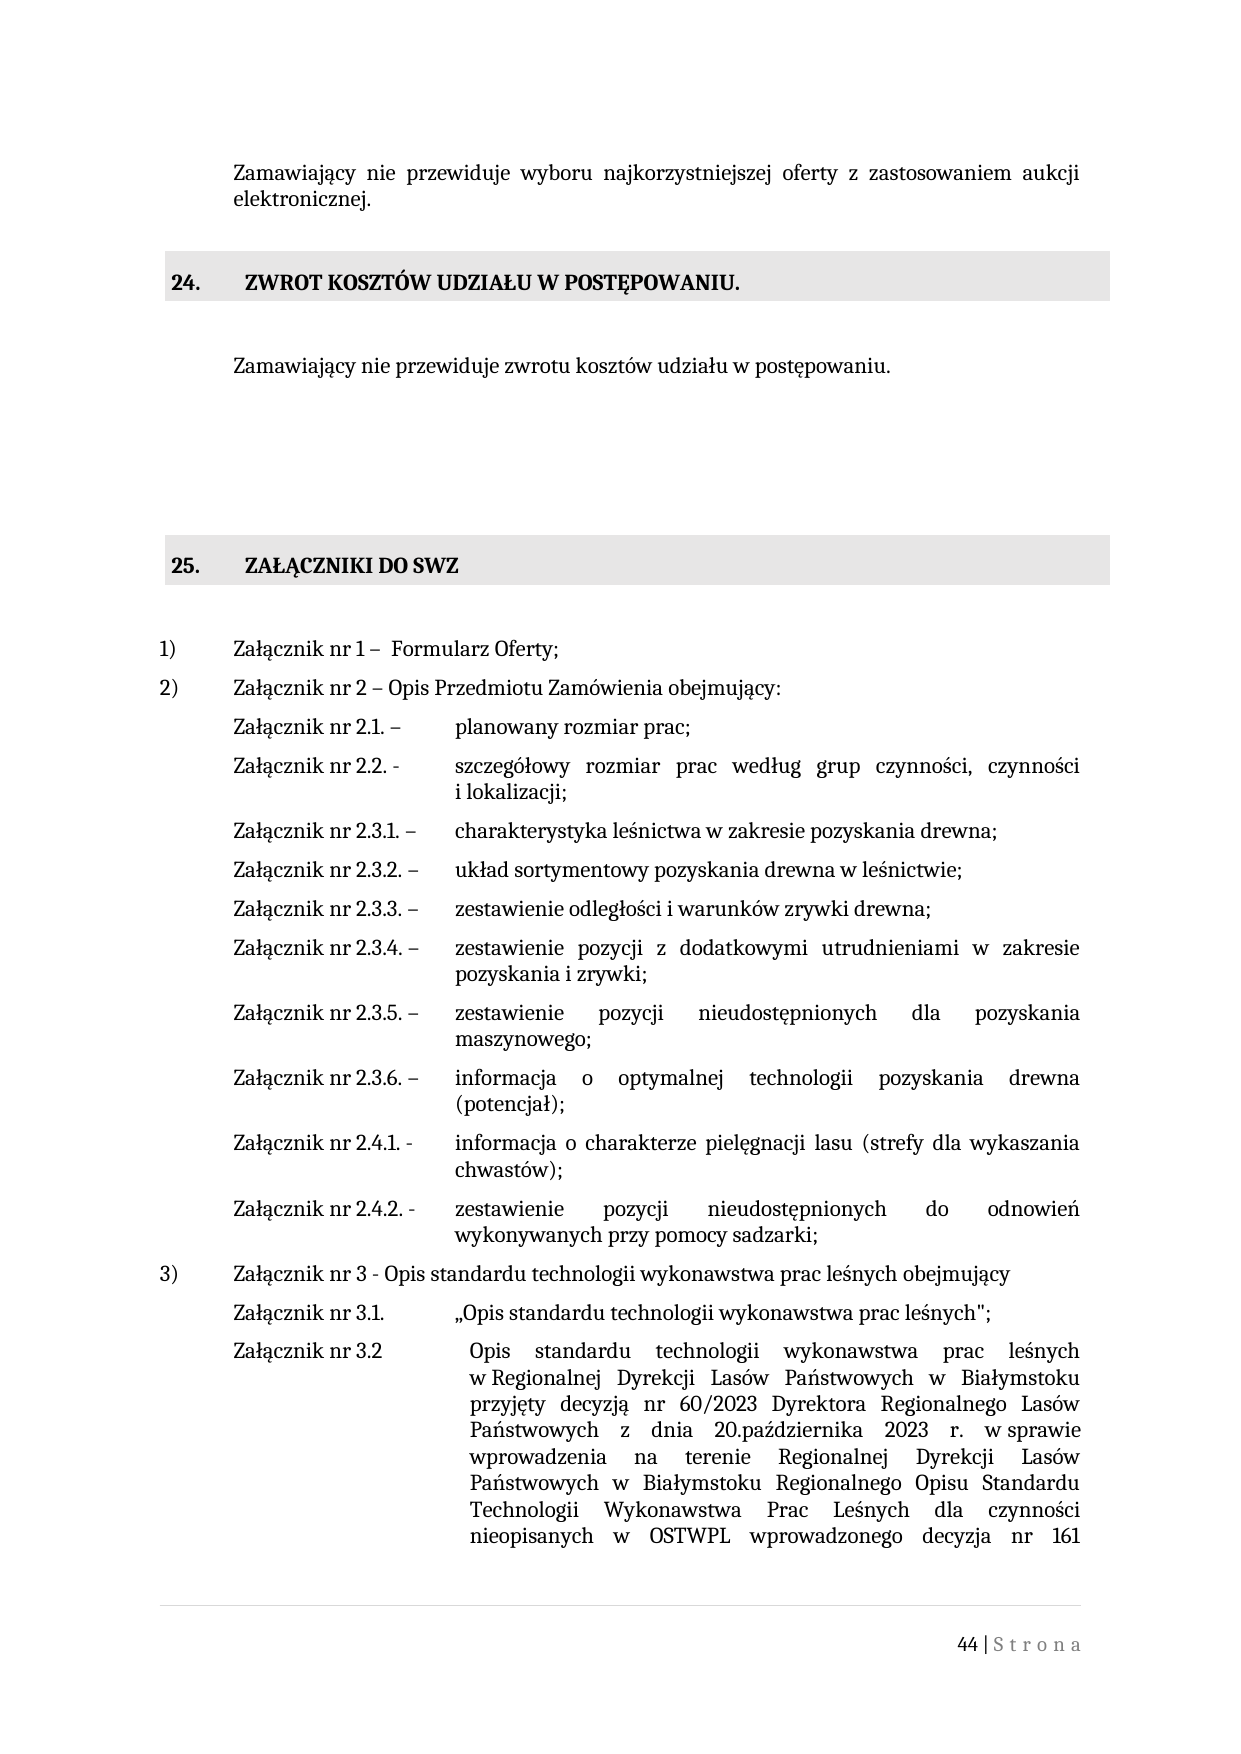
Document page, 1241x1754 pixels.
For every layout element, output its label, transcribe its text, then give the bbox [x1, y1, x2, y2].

list Załącznik nr 1 – Formularz Oferty; [159, 636, 1081, 662]
table_header 25. ZAŁĄCZNIKI DO SWZ [165, 535, 1110, 585]
text Załącznik nr 2.1. – planowany rozmiar prac; [233, 714, 1081, 740]
list Załącznik nr 3 - Opis standardu technologii wykonawstwa prac leśnych obejmujący [159, 1261, 1081, 1287]
text Załącznik nr 2.3.2. – układ sortymentowy pozyskania drewna w leśnictwie; [233, 857, 1081, 883]
list Załącznik nr 2 – Opis Przedmiotu Zamówienia obejmujący: [159, 675, 1081, 701]
text Zamawiający nie przewiduje zwrotu kosztów udziału w postępowaniu. [233, 353, 1081, 379]
text Zamawiający nie przewiduje wyboru najkorzystniejszej oferty z zastosowaniem aukcji elektronicznej. [233, 159, 1081, 212]
text Załącznik nr 2.3.3. – zestawienie odległości i warunków zrywki drewna; [233, 896, 1081, 922]
text Załącznik nr 3.1. „Opis standardu technologii wykonawstwa prac leśnych"; [233, 1299, 1081, 1326]
text Załącznik nr 2.3.4. – zestawienie pozycji z dodatkowymi utrudnieniami w zakresie pozyskania i zrywki; [233, 934, 1081, 987]
text Załącznik nr 2.3.1. – charakterystyka leśnictwa w zakresie pozyskania drewna; [233, 818, 1081, 844]
table_header 24. ZWROT KOSZTÓW UDZIAŁU W POSTĘPOWANIU. [165, 251, 1110, 301]
text Załącznik nr 2.2. - szczegółowy rozmiar prac według grup czynności, czynności i lokalizacji; [233, 753, 1081, 805]
text Załącznik nr 2.4.2. - zestawienie pozycji nieudostępnionych do odnowień wykonywanych przy pomocy sadzarki; [233, 1195, 1081, 1248]
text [233, 1338, 1081, 1549]
text Załącznik nr 2.4.1. - informacja o charakterze pielęgnacji lasu (strefy dla wykaszania chwastów); [233, 1130, 1081, 1183]
text Załącznik nr 2.3.6. – informacja o optymalnej technologii pozyskania drewna (potencjał); [233, 1065, 1081, 1118]
text Załącznik nr 2.3.5. – zestawienie pozycji nieudostępnionych dla pozyskania maszynowego; [233, 1000, 1081, 1052]
